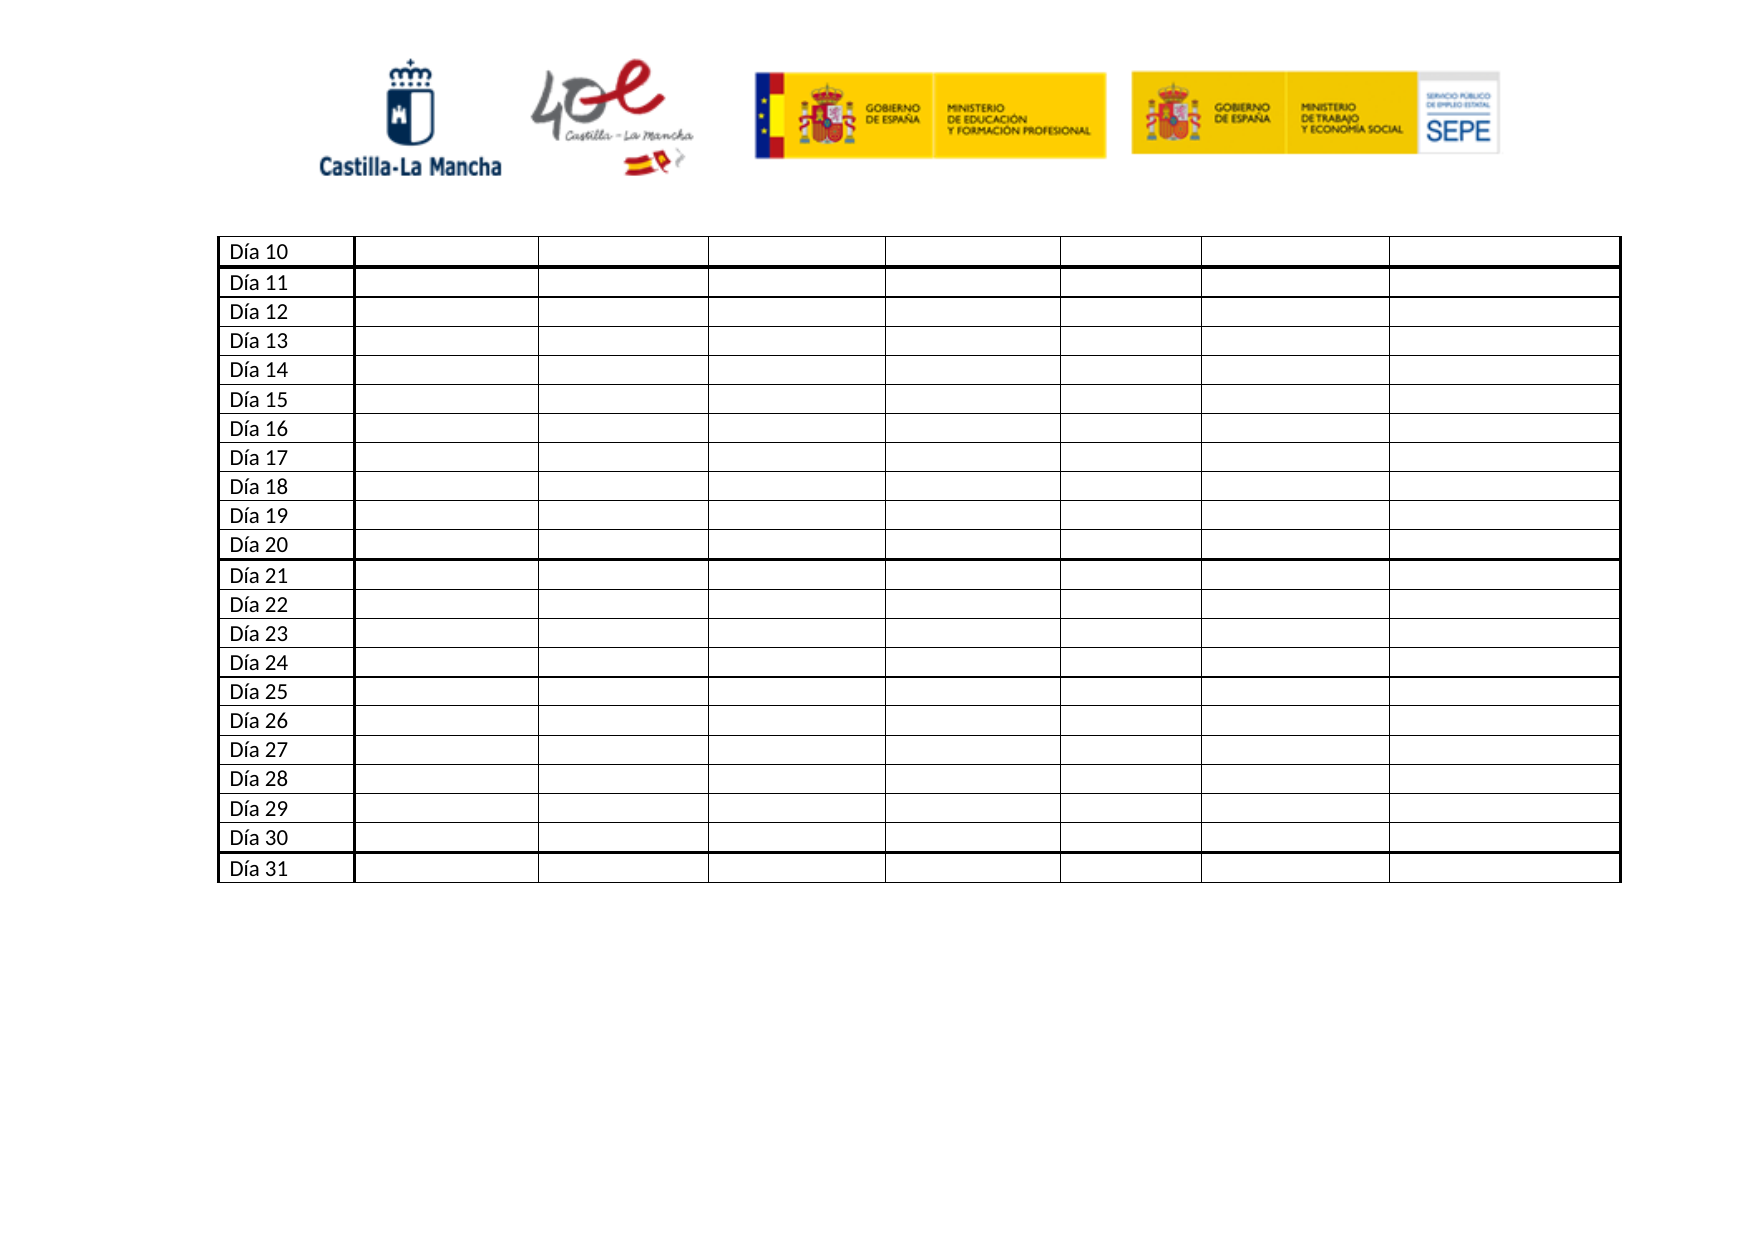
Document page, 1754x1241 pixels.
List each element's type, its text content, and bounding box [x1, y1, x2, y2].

table_cell [1390, 854, 1619, 882]
table_cell [539, 414, 708, 442]
table_cell [539, 327, 708, 354]
table_cell [356, 648, 538, 676]
table_cell [1061, 414, 1201, 442]
table_cell [709, 385, 885, 413]
table_cell [539, 385, 708, 413]
table_cell [1061, 561, 1201, 589]
table_cell [1202, 765, 1389, 793]
table_cell [1202, 823, 1389, 851]
table_cell [356, 443, 538, 471]
table_cell [539, 298, 708, 326]
table_cell [1202, 237, 1389, 265]
table_cell [539, 530, 708, 558]
table_cell [539, 501, 708, 529]
table_cell Día 11 [220, 269, 353, 296]
table_cell [356, 706, 538, 734]
table_cell [709, 794, 885, 822]
table_cell Día 21 [220, 561, 353, 589]
table_cell [356, 736, 538, 763]
table_cell Día 12 [220, 298, 353, 326]
table_cell [709, 501, 885, 529]
table_cell Día 28 [220, 765, 353, 793]
table_cell [1061, 648, 1201, 676]
table_cell [356, 414, 538, 442]
table_cell Día 18 [220, 472, 353, 500]
table_cell [539, 237, 708, 265]
table_cell [539, 472, 708, 500]
table_cell [1202, 298, 1389, 326]
table_cell [709, 648, 885, 676]
table_cell [709, 706, 885, 734]
table_cell [1202, 530, 1389, 558]
picture [264, 0, 1517, 191]
table_cell [1061, 269, 1201, 296]
table_cell [1202, 414, 1389, 442]
table_cell [1202, 443, 1389, 471]
table_cell [1390, 327, 1619, 354]
table_cell [1202, 561, 1389, 589]
table_cell [709, 823, 885, 851]
table_cell [1390, 678, 1619, 705]
table_cell [886, 237, 1060, 265]
table_cell [1202, 501, 1389, 529]
table_cell [886, 854, 1060, 882]
table_cell [1061, 385, 1201, 413]
table_cell Día 16 [220, 414, 353, 442]
table_cell [1061, 327, 1201, 354]
table_cell [539, 590, 708, 618]
table_cell [1061, 854, 1201, 882]
table_cell [886, 327, 1060, 354]
table_cell Día 19 [220, 501, 353, 529]
table_cell [1390, 237, 1619, 265]
table_cell Día 26 [220, 706, 353, 734]
table_cell [1390, 298, 1619, 326]
table_cell Día 14 [220, 356, 353, 384]
table_cell [709, 530, 885, 558]
table_cell Día 27 [220, 736, 353, 763]
table_cell [1061, 298, 1201, 326]
table_cell [356, 356, 538, 384]
table_cell [886, 414, 1060, 442]
table_cell [709, 327, 885, 354]
table_cell [356, 298, 538, 326]
table_cell [539, 269, 708, 296]
table_cell [539, 678, 708, 705]
table_cell [1390, 472, 1619, 500]
table_cell [886, 619, 1060, 647]
table_cell [1061, 765, 1201, 793]
table_cell [709, 414, 885, 442]
table_cell [709, 854, 885, 882]
table_cell [1390, 561, 1619, 589]
table_cell [1390, 765, 1619, 793]
table_cell [539, 706, 708, 734]
table_cell [886, 298, 1060, 326]
table_cell [1202, 385, 1389, 413]
table_cell [356, 385, 538, 413]
table_cell [1390, 823, 1619, 851]
table_cell [1061, 472, 1201, 500]
table_cell [356, 619, 538, 647]
table_cell [1061, 530, 1201, 558]
table_cell Día 25 [220, 678, 353, 705]
table_cell [1202, 706, 1389, 734]
table_cell [1061, 823, 1201, 851]
table_cell [886, 794, 1060, 822]
table_cell [886, 765, 1060, 793]
table_cell [356, 269, 538, 296]
table_cell [1061, 706, 1201, 734]
table_cell [709, 356, 885, 384]
table_cell [1390, 443, 1619, 471]
table_cell [539, 443, 708, 471]
table_cell [1061, 356, 1201, 384]
table_cell [1202, 590, 1389, 618]
table_cell [886, 678, 1060, 705]
table_cell [1390, 385, 1619, 413]
table_cell Día 29 [220, 794, 353, 822]
table_cell [709, 269, 885, 296]
table_cell [1061, 501, 1201, 529]
table_cell [539, 794, 708, 822]
table_cell [1202, 648, 1389, 676]
table_cell [886, 501, 1060, 529]
table_cell [886, 561, 1060, 589]
table_cell [539, 765, 708, 793]
table_cell Día 30 [220, 823, 353, 851]
table_cell [1061, 678, 1201, 705]
table_cell [709, 736, 885, 763]
table_cell [1390, 736, 1619, 763]
table_cell [356, 765, 538, 793]
table_cell [1061, 237, 1201, 265]
table_cell [709, 765, 885, 793]
table_cell [539, 561, 708, 589]
table_cell [539, 736, 708, 763]
table_cell [1202, 356, 1389, 384]
table_cell Día 13 [220, 327, 353, 354]
table_cell [1202, 472, 1389, 500]
table_cell [1390, 619, 1619, 647]
table_cell [1390, 648, 1619, 676]
table_cell [709, 237, 885, 265]
table_cell [709, 298, 885, 326]
table_cell [886, 472, 1060, 500]
table_cell [356, 327, 538, 354]
table_cell [1202, 794, 1389, 822]
table_cell [356, 561, 538, 589]
table_cell [1390, 706, 1619, 734]
table_cell [539, 356, 708, 384]
table_cell [1202, 619, 1389, 647]
table_cell [356, 794, 538, 822]
table_cell [356, 823, 538, 851]
table_cell Día 17 [220, 443, 353, 471]
table_cell [539, 648, 708, 676]
table_cell [709, 590, 885, 618]
table_cell [1202, 327, 1389, 354]
table_cell [356, 501, 538, 529]
table_cell Día 15 [220, 385, 353, 413]
table_cell [886, 648, 1060, 676]
table_cell [1390, 356, 1619, 384]
table_cell [886, 823, 1060, 851]
table_cell [1390, 794, 1619, 822]
table_cell [356, 237, 538, 265]
table_cell [1390, 501, 1619, 529]
table_cell [1390, 414, 1619, 442]
table_cell [709, 619, 885, 647]
table_cell [886, 590, 1060, 618]
table_cell [1202, 736, 1389, 763]
table_cell [356, 530, 538, 558]
table_cell Día 20 [220, 530, 353, 558]
table_cell [539, 823, 708, 851]
table_cell [1202, 854, 1389, 882]
table_cell [356, 678, 538, 705]
table_cell [886, 356, 1060, 384]
table_cell [886, 736, 1060, 763]
table_cell [1061, 794, 1201, 822]
table_cell Día 10 [220, 237, 353, 265]
table_cell Día 22 [220, 590, 353, 618]
table_cell [886, 269, 1060, 296]
table_cell [1202, 269, 1389, 296]
table_cell [886, 385, 1060, 413]
table_cell [1202, 678, 1389, 705]
table_cell [1061, 619, 1201, 647]
table_cell [356, 854, 538, 882]
table_cell [1390, 269, 1619, 296]
table_cell [886, 443, 1060, 471]
table_cell [709, 472, 885, 500]
table_cell [539, 619, 708, 647]
table_cell Día 31 [220, 854, 353, 882]
table_cell [1061, 736, 1201, 763]
table_cell [356, 590, 538, 618]
table_cell [709, 561, 885, 589]
table_cell [1390, 530, 1619, 558]
table_cell [886, 530, 1060, 558]
table_cell [1390, 590, 1619, 618]
table_cell [886, 706, 1060, 734]
table_cell [709, 443, 885, 471]
table_cell [1061, 443, 1201, 471]
table_cell [539, 854, 708, 882]
table_cell [709, 678, 885, 705]
table_cell [1061, 590, 1201, 618]
table_cell Día 24 [220, 648, 353, 676]
table_cell Día 23 [220, 619, 353, 647]
table_cell [356, 472, 538, 500]
